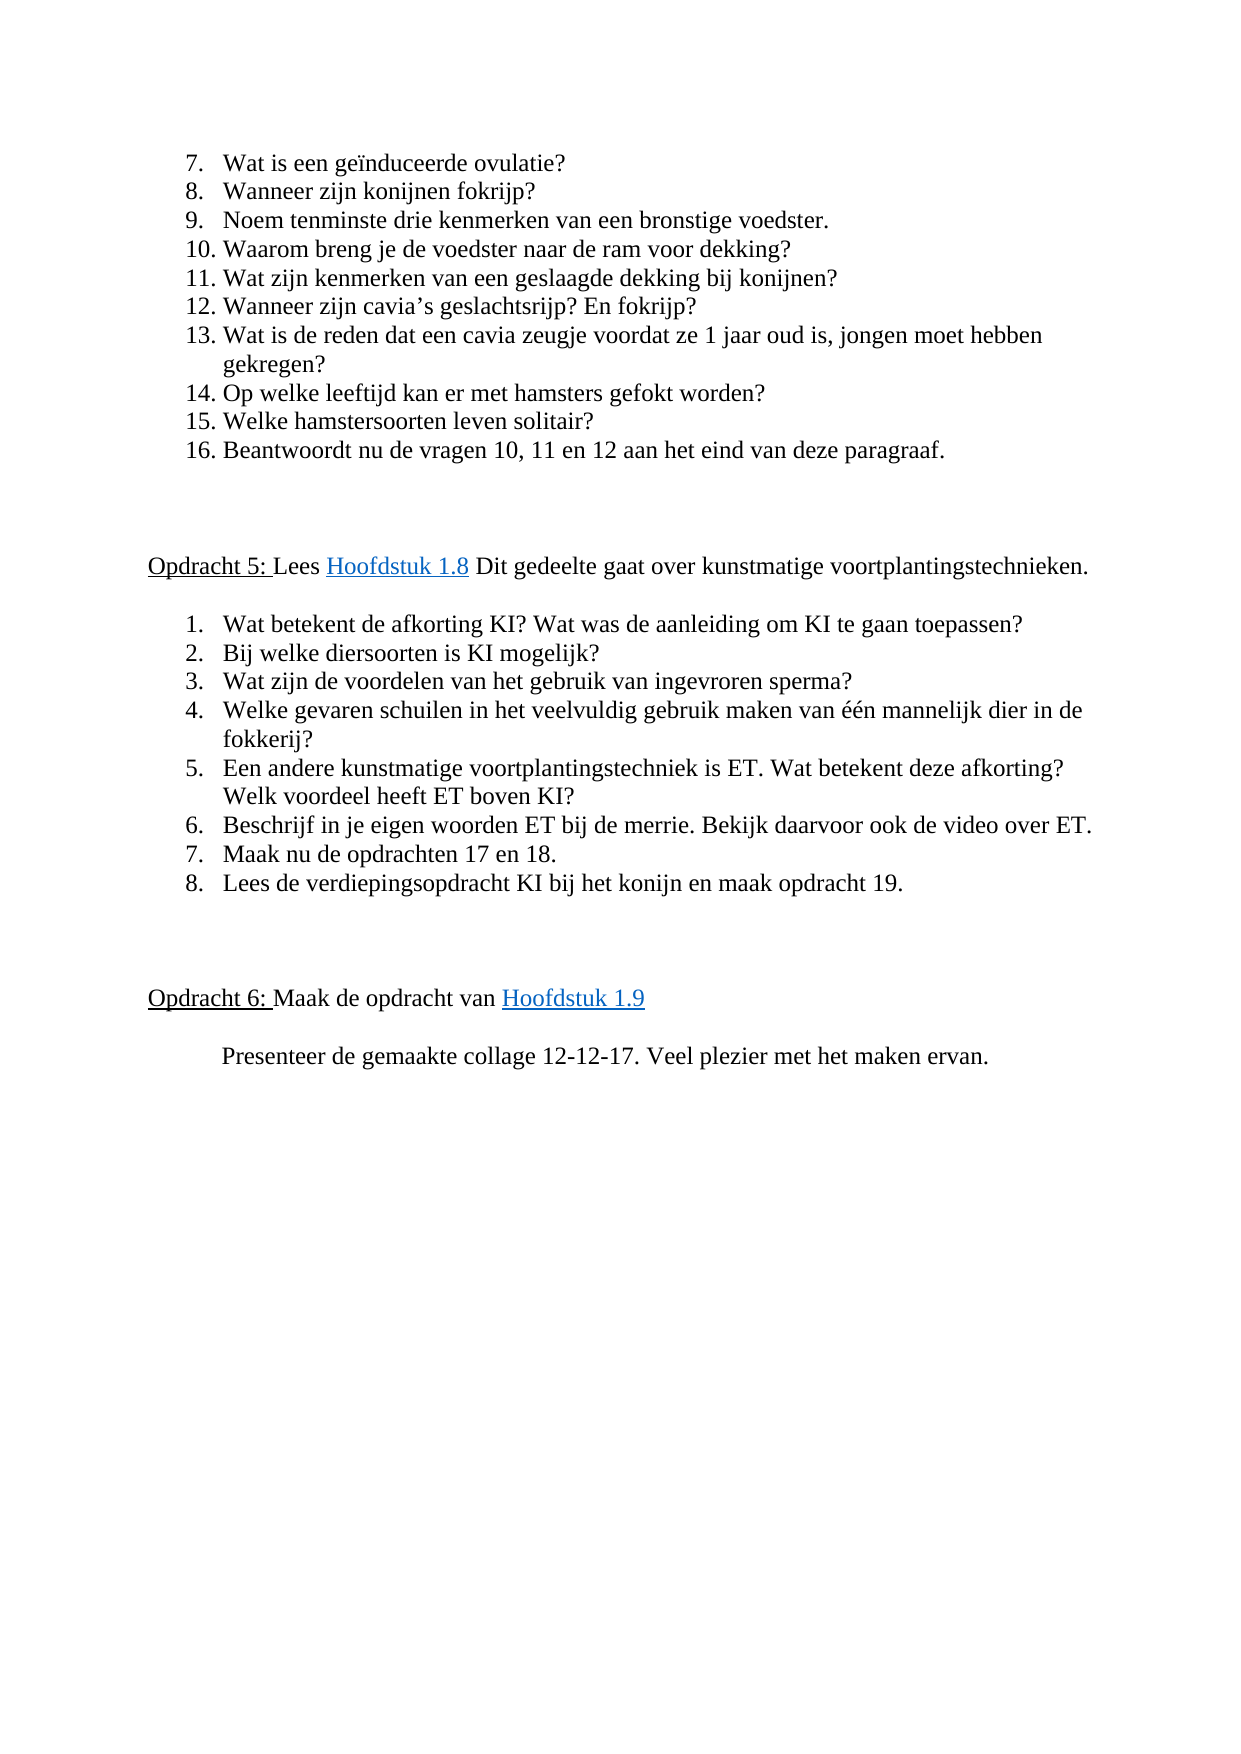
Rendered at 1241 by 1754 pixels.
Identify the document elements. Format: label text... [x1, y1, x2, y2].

list Op welke leeftijd kan er met hamsters gefokt worden? [185, 378, 1093, 406]
list Noem tenminste drie kenmerken van een bronstige voedster. [185, 205, 1093, 234]
list Lees de verdiepingsopdracht KI bij het konijn en maak opdracht 19. [185, 868, 1093, 896]
list Beantwoordt nu de vragen 10, 11 en 12 aan het eind van deze paragraaf. [185, 435, 1093, 464]
list Wat is een geïnduceerde ovulatie? [185, 148, 1093, 176]
list Waarom breng je de voedster naar de ram voor dekking? [185, 234, 1093, 263]
list Beschrijf in je eigen woorden ET bij de merrie. Bekijk daarvoor ook de video over ET. [185, 810, 1093, 839]
text Opdracht 5: Lees Hoofdstuk 1.8 Dit gedeelte gaat over kunstmatige voortplantingstechnieken. [148, 551, 1093, 580]
list Wat betekent de afkorting KI? Wat was de aanleiding om KI te gaan toepassen? [185, 609, 1093, 638]
list Wat zijn de voordelen van het gebruik van ingevroren sperma? [185, 666, 1093, 695]
list Een andere kunstmatige voortplantingstechniek is ET. Wat betekent deze afkorting? Welk voordeel heeft ET boven KI? [185, 753, 1093, 810]
list Maak nu de opdrachten 17 en 18. [185, 839, 1093, 868]
list Bij welke diersoorten is KI mogelijk? [185, 638, 1093, 666]
list Wat zijn kenmerken van een geslaagde dekking bij konijnen? [185, 263, 1093, 291]
list Wanneer zijn konijnen fokrijp? [185, 176, 1093, 205]
list Wanneer zijn cavia’s geslachtsrijp? En fokrijp? [185, 291, 1093, 320]
list Welke hamstersoorten leven solitair? [185, 406, 1093, 435]
list Wat is de reden dat een cavia zeugje voordat ze 1 jaar oud is, jongen moet hebben gekregen? [185, 320, 1093, 378]
text Presenteer de gemaakte collage 12-12-17. Veel plezier met het maken ervan. [148, 1041, 1093, 1070]
text Opdracht 6: Maak de opdracht van Hoofdstuk 1.9 [148, 983, 1093, 1012]
list Welke gevaren schuilen in het veelvuldig gebruik maken van één mannelijk dier in de fokkerij? [185, 695, 1093, 753]
